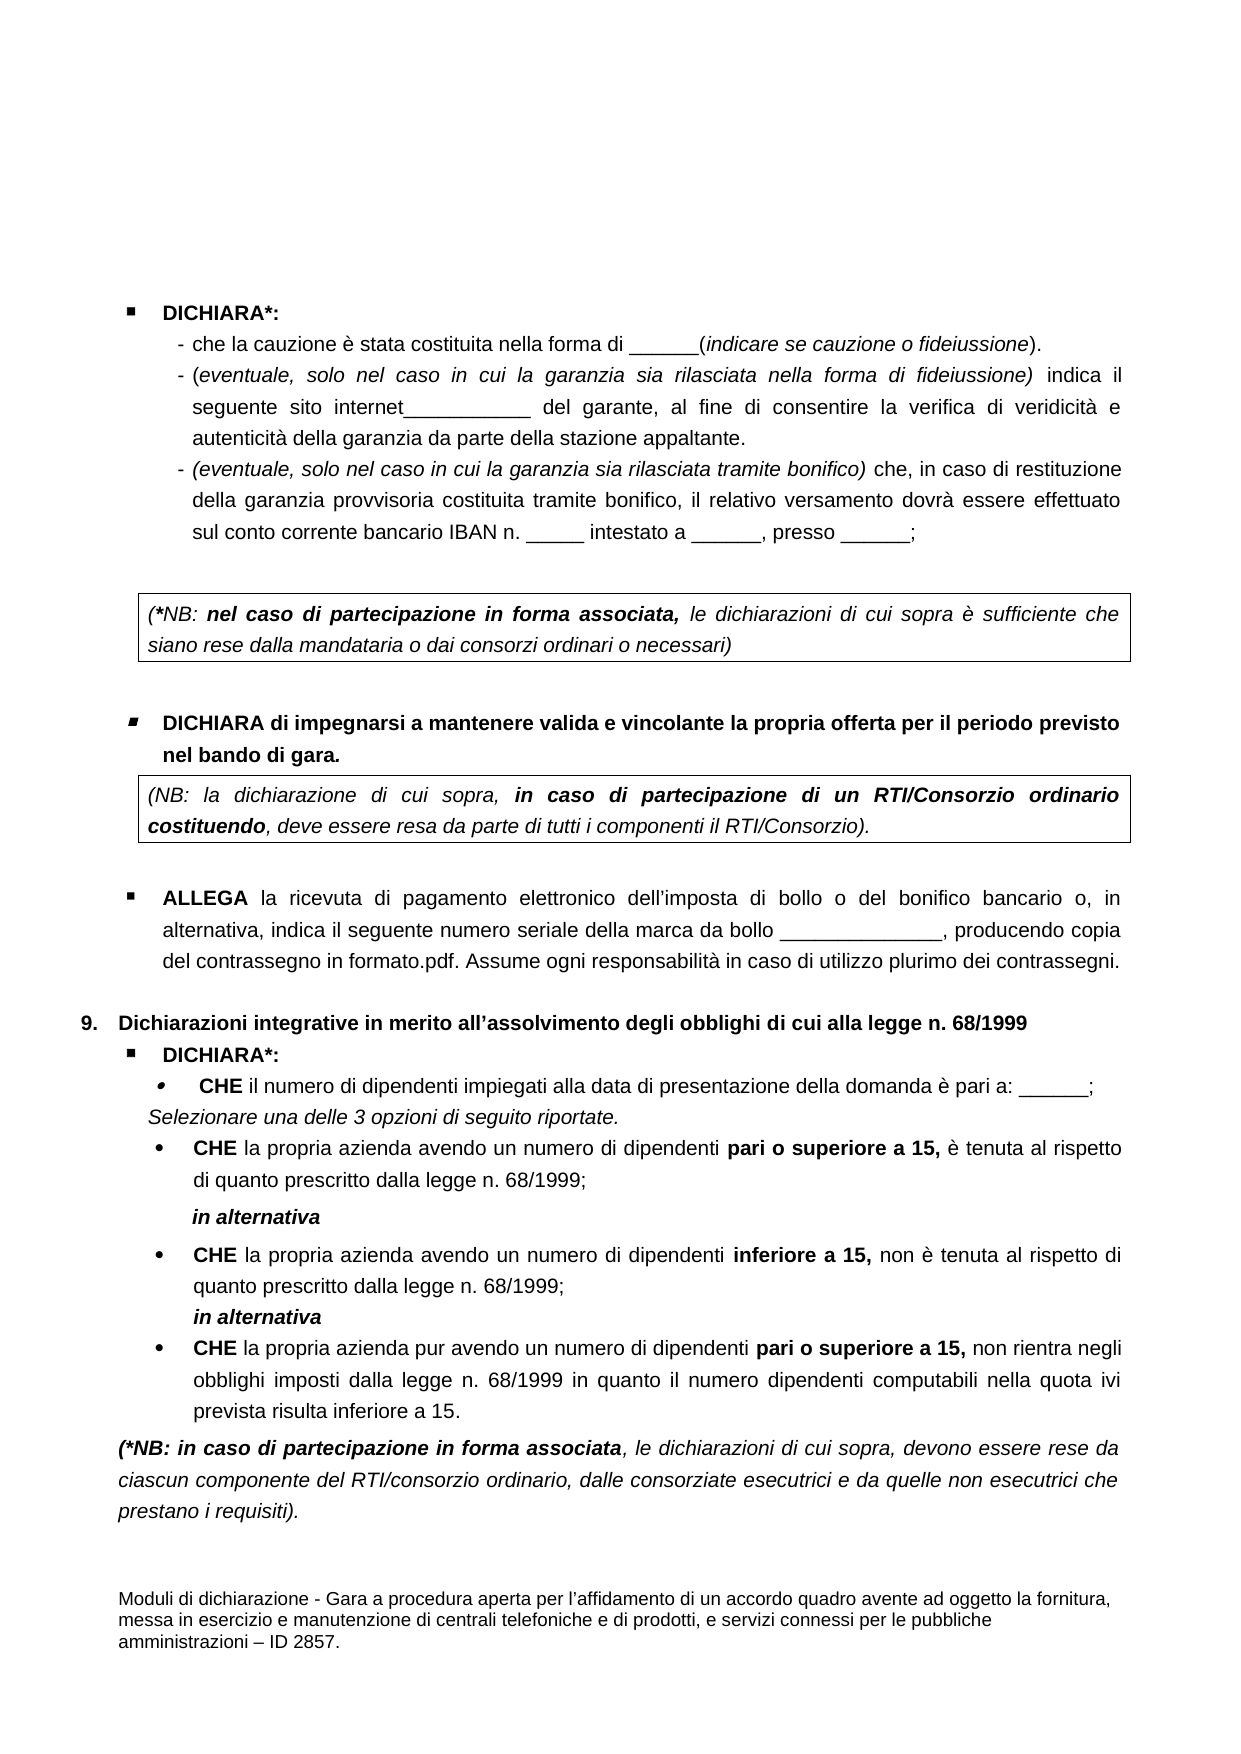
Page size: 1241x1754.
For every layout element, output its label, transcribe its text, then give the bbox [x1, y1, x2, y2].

list CHE il numero di dipendenti impiegati alla data di presentazione della domanda è pari a: ______; [156, 1068, 1122, 1099]
list ALLEGA la ricevuta di pagamento elettronico dell’imposta di bollo o del bonifico bancario o, in alternativa, indica il seguente numero seriale della marca da bollo ______________, producendo copia del contrassegno in formato.pdf. Assume ogni responsabilità in caso di utilizzo plurimo dei contrassegni. [125, 881, 1122, 974]
text in alternativa [118, 1199, 1122, 1231]
list che la cauzione è stata costituita nella forma di ______(indicare se cauzione o fideiussione). [177, 327, 1122, 358]
list (eventuale, solo nel caso in cui la garanzia sia rilasciata tramite bonifico) che, in caso di restituzione della garanzia provvisoria costituita tramite bonifico, il relativo versamento dovrà essere effettuato sul conto corrente bancario IBAN n. _____ intestato a ______, presso ______; [177, 452, 1122, 545]
list in alternativa [193, 1299, 1122, 1331]
list DICHIARA*: [125, 295, 1122, 327]
list CHE la propria azienda avendo un numero di dipendenti inferiore a 15, non è tenuta al rispetto di quanto prescritto dalla legge n. 68/1999; [156, 1237, 1122, 1299]
text (*NB: in caso di partecipazione in forma associata, le dichiarazioni di cui sopra, devono essere rese da ciascun componente del RTI/consorzio ordinario, dalle consorziate esecutrici e da quelle non esecutrici che prestano i requisiti). [118, 1431, 1122, 1524]
list CHE la propria azienda avendo un numero di dipendenti pari o superiore a 15, è tenuta al rispetto di quanto prescritto dalla legge n. 68/1999; [156, 1131, 1122, 1193]
list DICHIARA di impegnarsi a mantenere valida e vincolante la propria offerta per il periodo previsto nel bando di gara. [125, 706, 1122, 768]
list Dichiarazioni integrative in merito all’assolvimento degli obblighi di cui alla legge n. 68/1999 [81, 1006, 1122, 1037]
list CHE la propria azienda pur avendo un numero di dipendenti pari o superiore a 15, non rientra negli obblighi imposti dalla legge n. 68/1999 in quanto il numero dipendenti computabili nella quota ivi prevista risulta inferiore a 15. [156, 1331, 1122, 1424]
list (eventuale, solo nel caso in cui la garanzia sia rilasciata nella forma di fideiussione) indica il seguente sito internet___________ del garante, al fine di consentire la verifica di veridicità e autenticità della garanzia da parte della stazione appaltante. [177, 358, 1122, 452]
text (*NB: nel caso di partecipazione in forma associata, le dichiarazioni di cui sopra è sufficiente che siano rese dalla mandataria o dai consorzi ordinari o necessari) [139, 594, 1130, 661]
text (NB: la dichiarazione di cui sopra, in caso di partecipazione di un RTI/Consorzio ordinario costituendo, deve essere resa da parte di tutti i componenti il RTI/Consorzio). [139, 776, 1130, 842]
list DICHIARA*: [125, 1037, 1122, 1068]
list Selezionare una delle 3 opzioni di seguito riportate. [118, 1099, 1122, 1131]
